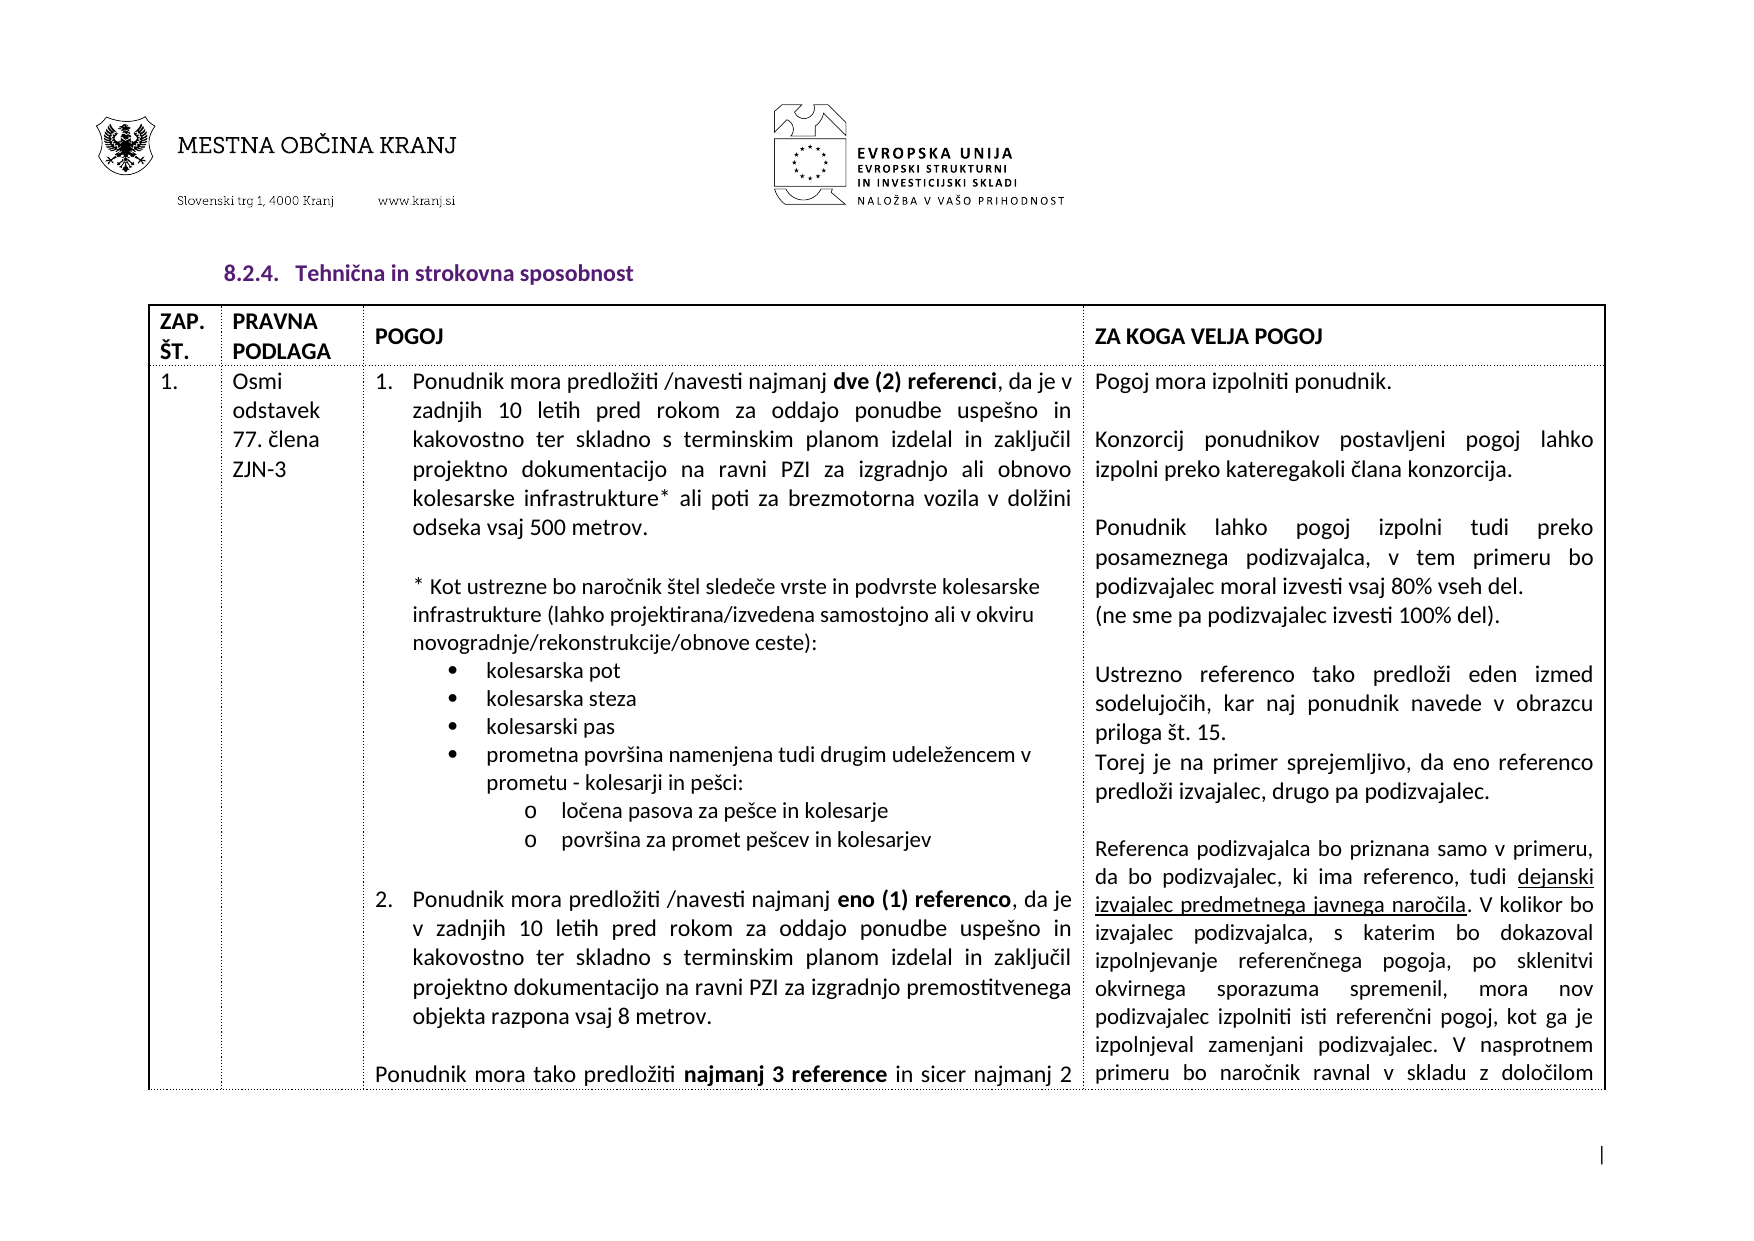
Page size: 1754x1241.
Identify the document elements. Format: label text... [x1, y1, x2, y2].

table_header POGOJ [364, 306, 1083, 365]
text Tehnična in strokovna sposobnost [224, 258, 1606, 287]
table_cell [364, 365, 1083, 1089]
table_header ZAP. ŠT. [150, 306, 221, 365]
picture [0, 1, 1241, 264]
table_header PRAVNA PODLAGA [221, 306, 364, 365]
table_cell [221, 365, 364, 1089]
table_cell 1. [150, 365, 221, 1089]
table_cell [1084, 365, 1604, 1089]
table_header ZA KOGA VELJA POGOJ [1084, 306, 1604, 365]
